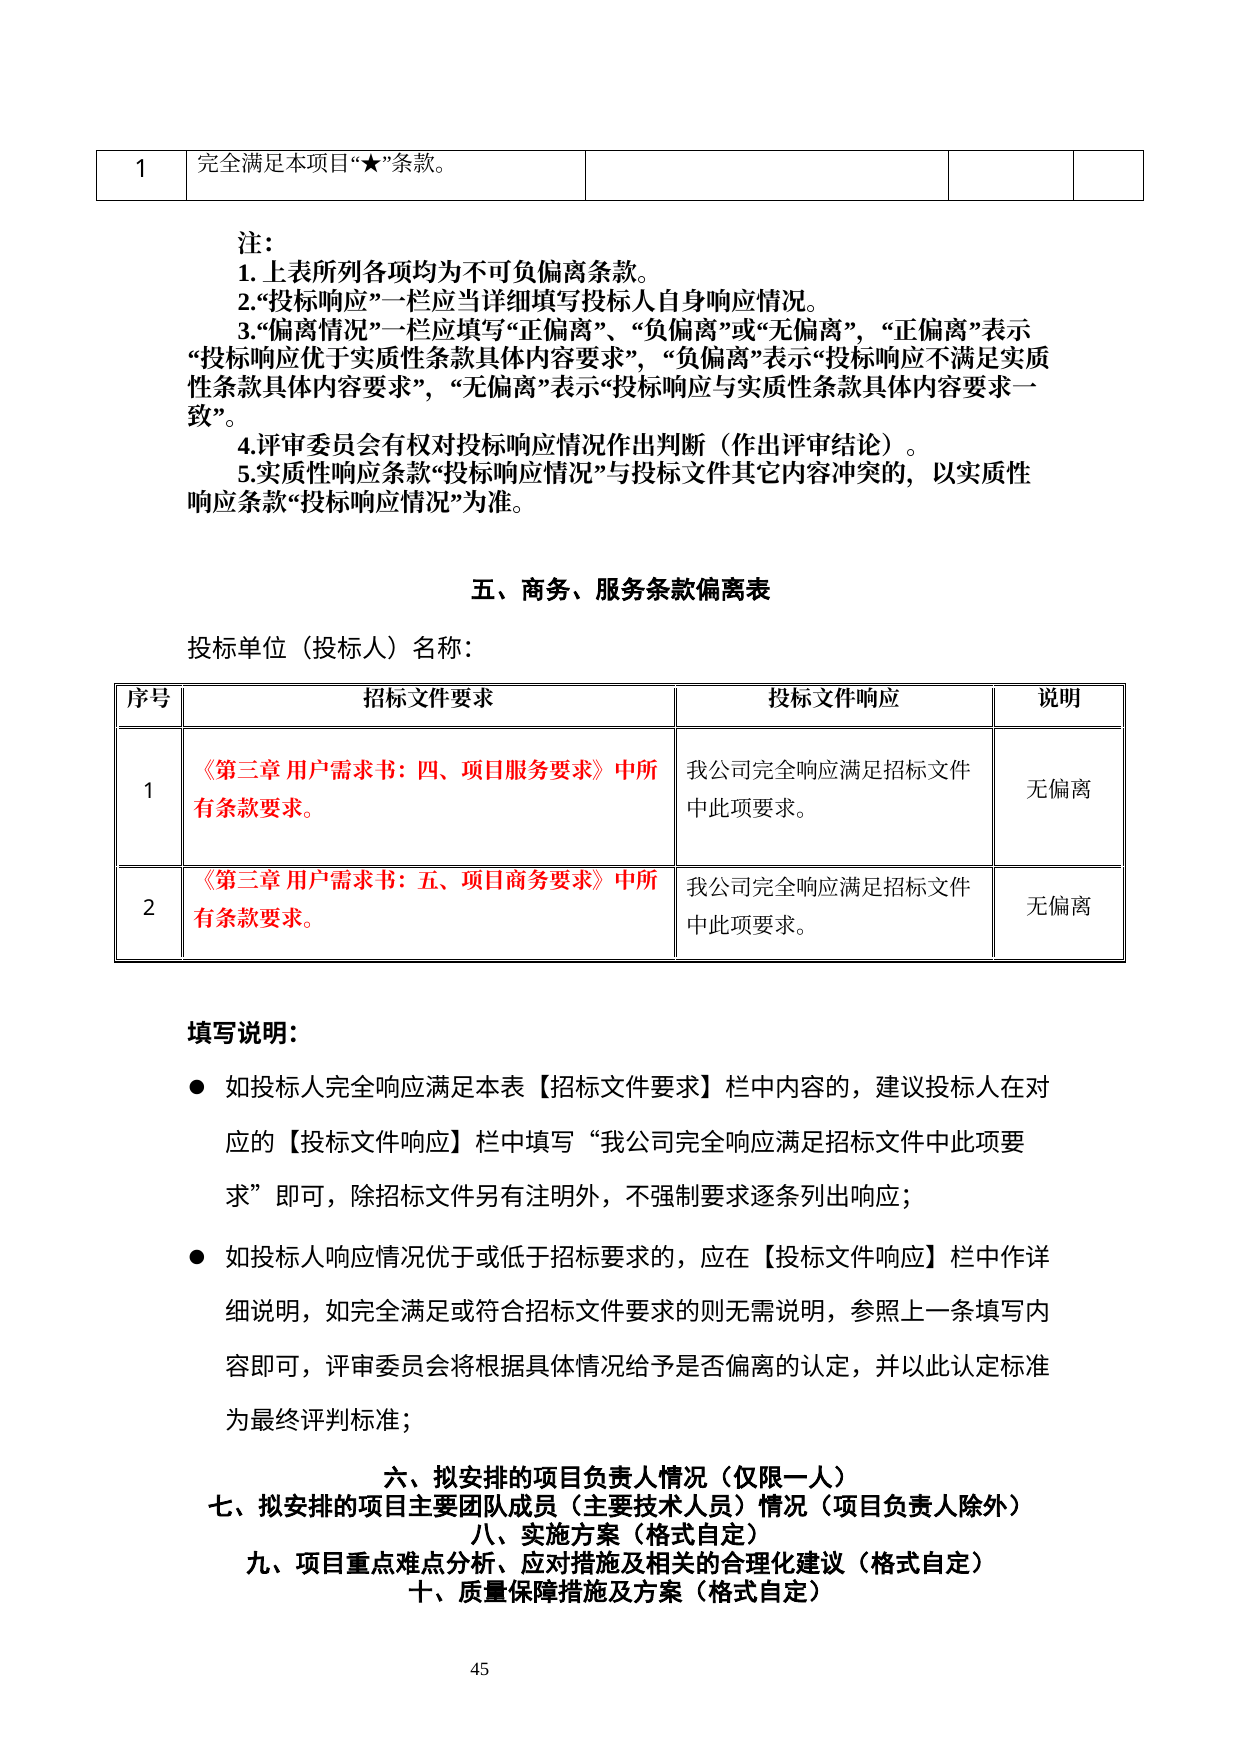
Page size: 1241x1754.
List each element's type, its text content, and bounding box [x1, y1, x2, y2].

text 1. 上表所列各项均为不可负偏离条款。 [187, 258, 1053, 287]
list 如投标人响应情况优于或低于招标要求的，应在【投标文件响应】栏中作详细说明，如完全满足或符合招标文件要求的则无需说明，参照上一条填写内容即可，评审委员会将根据具体情况给予是否偏离的认定，并以此认定标准为最终评判标准； [187, 1237, 1053, 1437]
table_cell 1 [117, 726, 181, 865]
text 2.“投标响应”一栏应当详细填写投标人自身响应情况。 [187, 287, 1053, 316]
text 3.“偏离情况”一栏应填写“正偏离”、“负偏离”或“无偏离”，“正偏离”表示“投标响应优于实质性条款具体内容要求”，“负偏离”表示“投标响应不满足实质性条款具体内容要求”，“无偏离”表示“投标响应与实质性条款具体内容要求一致”。 [187, 316, 1053, 431]
table_cell 1 [97, 151, 186, 200]
text 注： [187, 229, 1053, 258]
text 七、拟安排的项目主要团队成员（主要技术人员）情况（项目负责人除外） [187, 1489, 1053, 1518]
table_cell 完全满足本项目“★”条款。 [187, 151, 585, 200]
text 5.实质性响应条款“投标响应情况”与投标文件其它内容冲突的，以实质性响应条款“投标响应情况”为准。 [187, 459, 1053, 517]
table_cell 2 [116, 865, 182, 959]
subtitle 五、商务、服务条款偏离表 [187, 573, 1053, 601]
text 十、质量保障措施及方案（格式自定） [187, 1575, 1053, 1604]
table_cell [1074, 151, 1143, 200]
table_cell 《第三章 用户需求书：四、项目服务要求》中所有条款要求。 [184, 729, 674, 865]
table_cell [949, 151, 1073, 200]
table_cell [586, 151, 948, 200]
text 投标单位（投标人）名称： [187, 628, 1053, 665]
text 六、拟安排的项目负责人情况（仅限一人） [187, 1461, 1053, 1489]
text 4.评审委员会有权对投标响应情况作出判断（作出评审结论）。 [187, 431, 1053, 459]
table_cell 我公司完全响应满足招标文件中此项要求。 [675, 868, 993, 959]
table_header 说明 [993, 686, 1123, 726]
table_header 投标文件响应 [675, 686, 993, 726]
table_cell 无偏离 [995, 726, 1123, 865]
table_cell 我公司完全响应满足招标文件中此项要求。 [677, 729, 992, 865]
table_cell 《第三章 用户需求书：五、项目商务要求》中所有条款要求。 [182, 868, 675, 959]
text 九、项目重点难点分析、应对措施及相关的合理化建议（格式自定） [187, 1547, 1053, 1575]
text 八、实施方案（格式自定） [187, 1518, 1053, 1547]
table_header 序号 [117, 686, 182, 726]
text 填写说明： [187, 1013, 1053, 1050]
list 如投标人完全响应满足本表【招标文件要求】栏中内容的，建议投标人在对应的【投标文件响应】栏中填写“我公司完全响应满足招标文件中此项要求”即可，除招标文件另有注明外，不强制要求逐条列出响应； [187, 1068, 1053, 1213]
table_header 招标文件要求 [182, 686, 675, 726]
table_cell 无偏离 [993, 865, 1124, 959]
